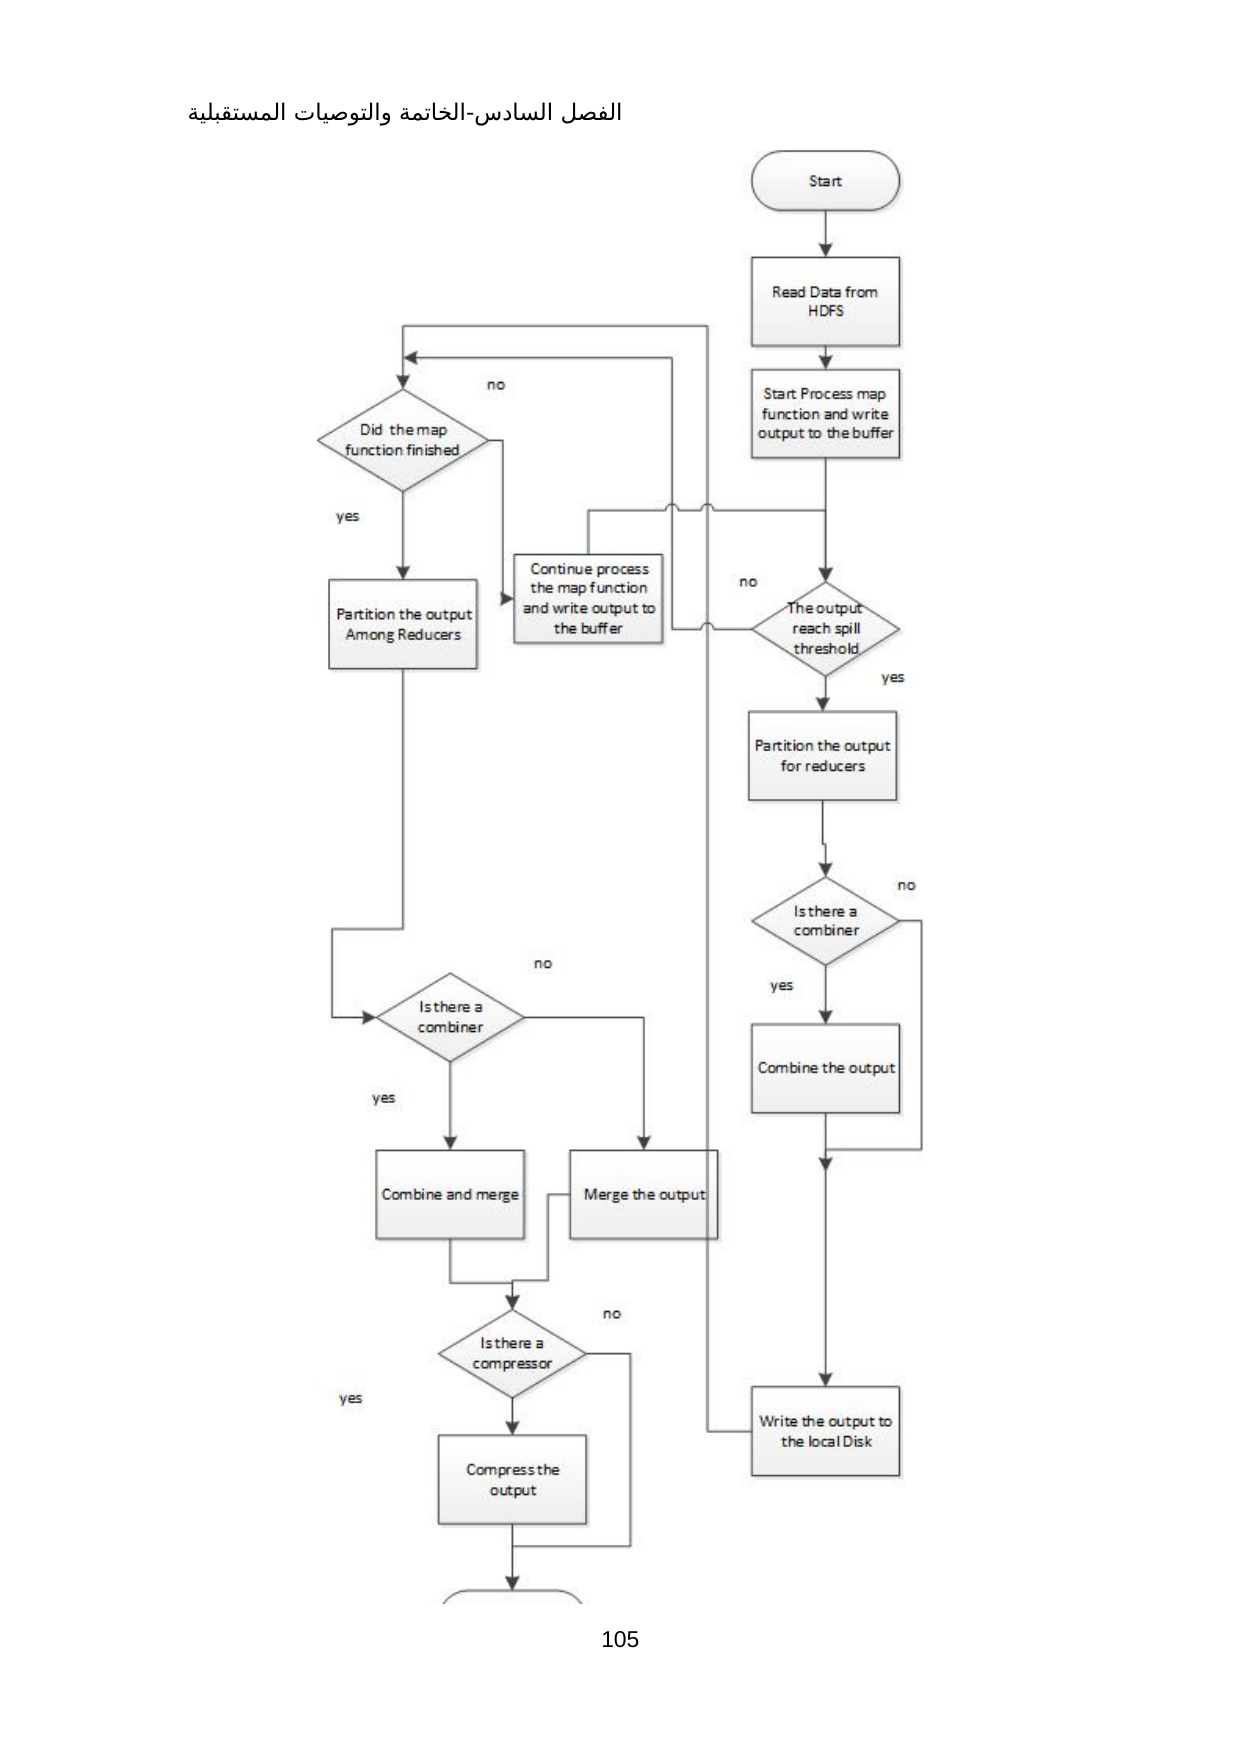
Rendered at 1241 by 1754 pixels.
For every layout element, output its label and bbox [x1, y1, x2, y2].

picture [316, 150, 924, 1604]
